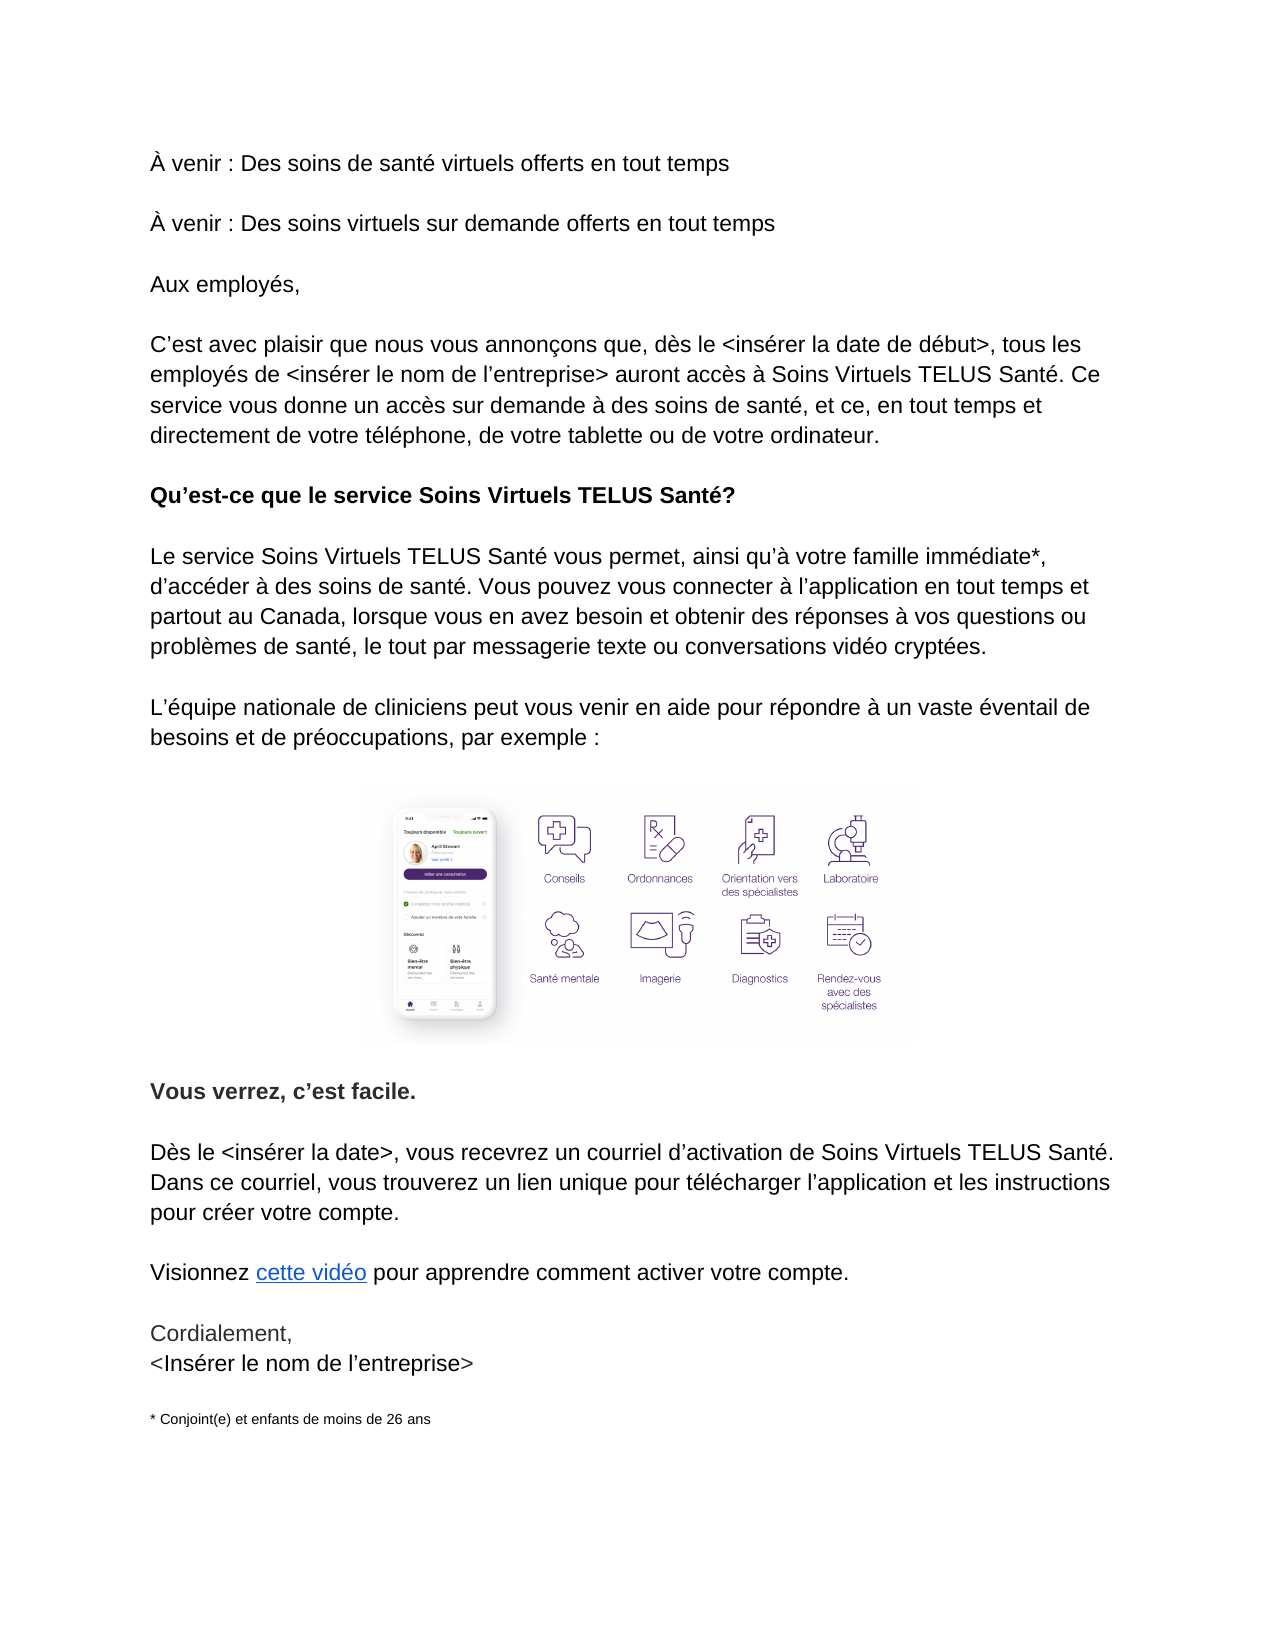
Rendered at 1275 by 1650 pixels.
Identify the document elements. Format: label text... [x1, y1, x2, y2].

text Vous verrez, c’est facile. [150, 1078, 1125, 1104]
text C’est avec plaisir que nous vous annonçons que, dès le <insérer la date de début>, tous les employés de <insérer le nom de l’entreprise> auront accès à Soins Virtuels TELUS Santé. Ce service vous donne un accès sur demande à des soins de santé, et ce, en tout temps et directement de votre téléphone, de votre tablette ou de votre ordinateur. [150, 331, 1125, 448]
text À venir : Des soins virtuels sur demande offerts en tout temps [150, 210, 1125, 237]
text * Conjoint(e) et enfants de moins de 26 ans [150, 1410, 1125, 1427]
picture [359, 784, 917, 1044]
text Visionnez cette vidéo pour apprendre comment activer votre compte. [150, 1259, 1125, 1286]
text <Insérer le nom de l’entreprise> [150, 1350, 1125, 1376]
text Cordialement, [150, 1320, 1125, 1346]
text Dès le <insérer la date>, vous recevrez un courriel d’activation de Soins Virtuels TELUS Santé. Dans ce courriel, vous trouverez un lien unique pour télécharger l’application et les instructions pour créer votre compte. [150, 1138, 1125, 1225]
text À venir : Des soins de santé virtuels offerts en tout temps [150, 150, 1125, 176]
text L’équipe nationale de cliniciens peut vous venir en aide pour répondre à un vaste éventail de besoins et de préoccupations, par exemple : [150, 694, 1125, 750]
text Qu’est-ce que le service Soins Virtuels TELUS Santé? [150, 482, 1125, 509]
text Le service Soins Virtuels TELUS Santé vous permet, ainsi qu’à votre famille immédiate*, d’accéder à des soins de santé. Vous pouvez vous connecter à l’application en tout temps et partout au Canada, lorsque vous en avez besoin et obtenir des réponses à vos questions ou problèmes de santé, le tout par messagerie texte ou conversations vidéo cryptées. [150, 543, 1125, 660]
text Aux employés, [150, 271, 1125, 297]
